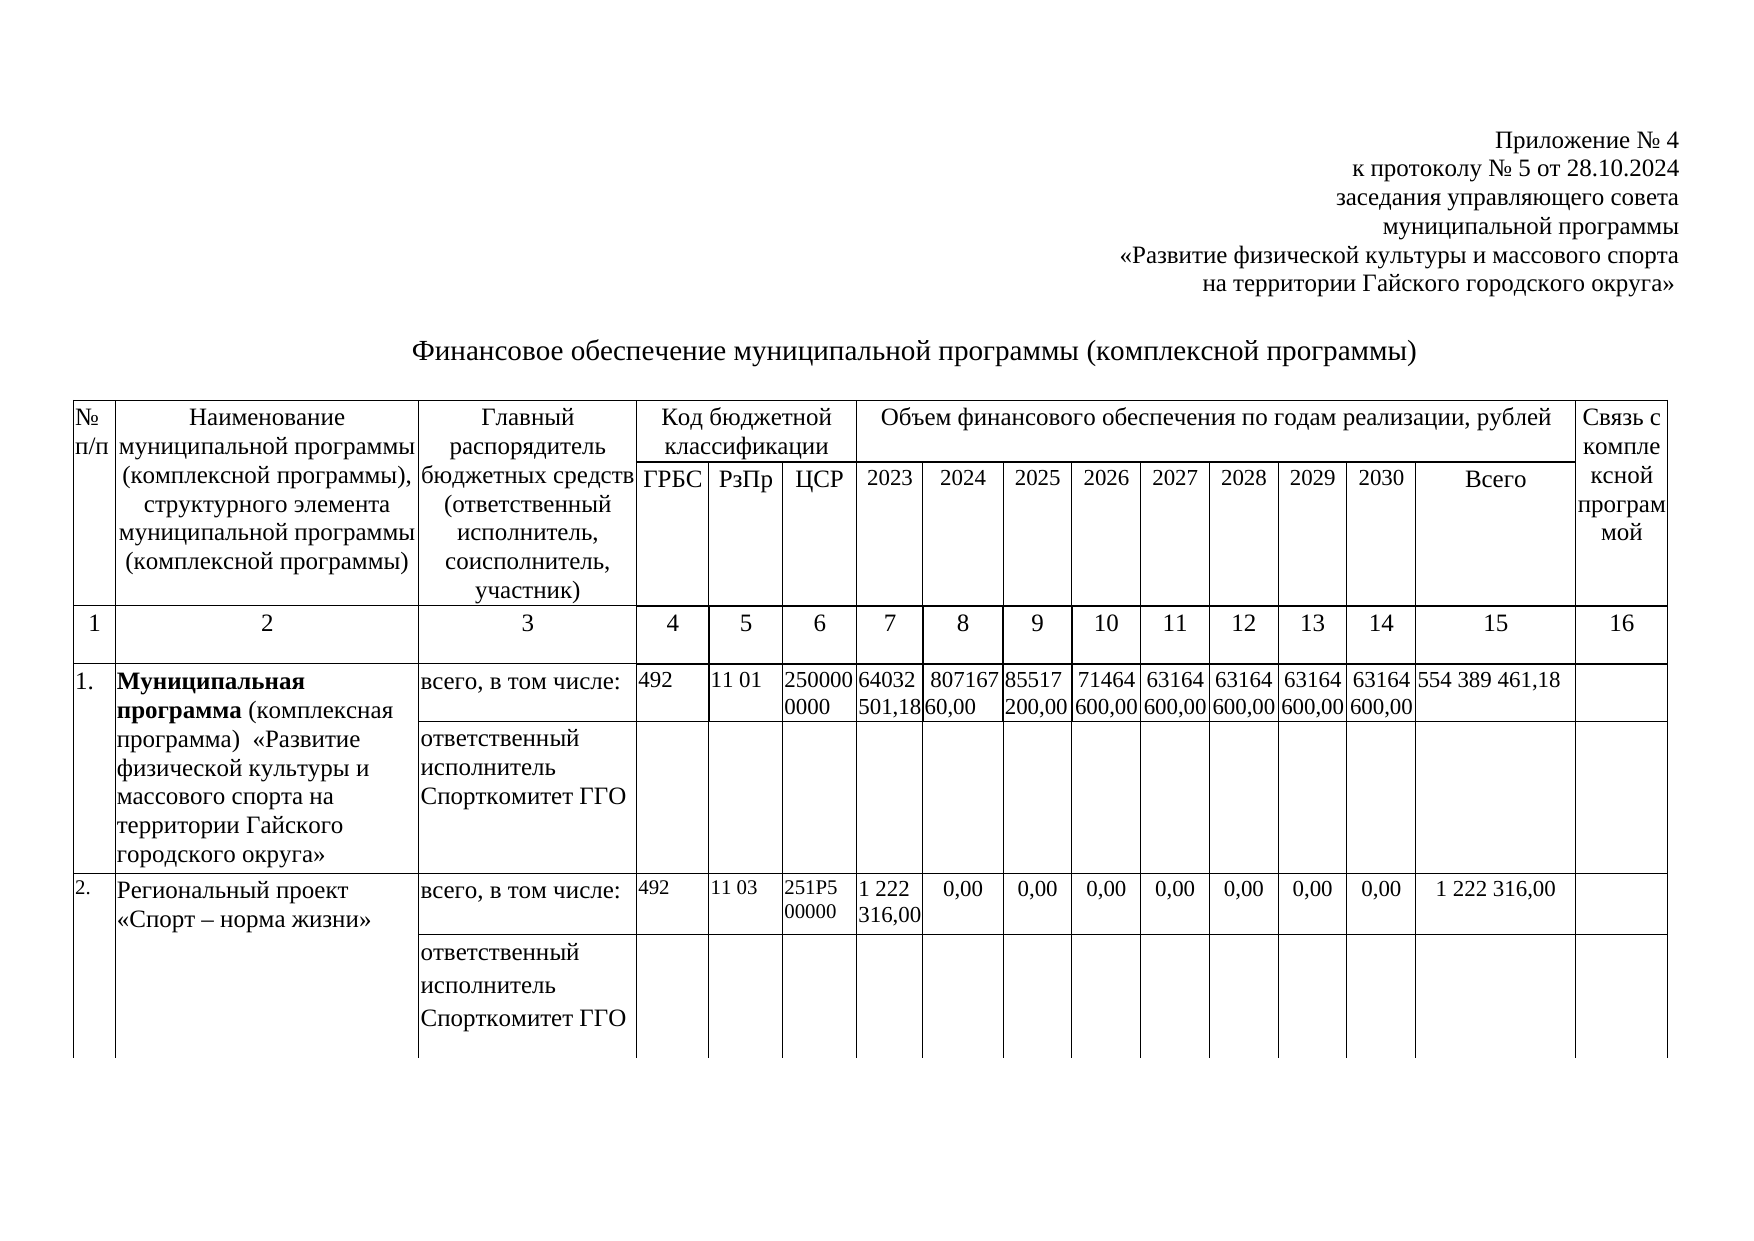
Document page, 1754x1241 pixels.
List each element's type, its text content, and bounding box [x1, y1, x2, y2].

table_cell 1. [74, 664, 115, 872]
table_cell 251Р5 00000 [783, 874, 856, 934]
table_cell 85517200,00 [1004, 665, 1071, 721]
table_header Объем финансового обеспечения по годам реализации, рублей [857, 401, 1575, 461]
table_cell [1347, 935, 1415, 1058]
table_cell [857, 935, 922, 1058]
list Финансовое обеспечение муниципальной программы (комплексной программы) [150, 333, 1679, 367]
table_cell 11 03 [709, 874, 782, 934]
table_cell [1576, 722, 1667, 872]
table_header Связь с комплексной программой [1576, 401, 1667, 605]
table_cell [923, 935, 1003, 1058]
table_cell 5 [710, 607, 782, 663]
table_cell всего, в том числе: [419, 874, 636, 934]
table_cell 15 [1416, 607, 1575, 663]
table_cell 8 [924, 607, 1002, 663]
table_cell 12 [1210, 607, 1278, 663]
table_cell всего, в том числе: [419, 664, 636, 721]
table_cell 0,00 [1004, 874, 1071, 934]
table_cell 71464600,00 [1073, 665, 1140, 721]
table_cell 492 [637, 665, 708, 721]
table_cell 7 [857, 607, 922, 663]
table_cell 6 [783, 607, 856, 663]
table_cell РзПр [709, 463, 782, 605]
table_cell [709, 935, 782, 1058]
table_cell [1576, 874, 1667, 934]
table_cell 10 [1073, 607, 1140, 663]
table_cell 2028 [1210, 463, 1278, 605]
table_cell [1576, 665, 1667, 721]
table_cell [1072, 935, 1140, 1058]
table_header Наименование муниципальной программы (комплексной программы), структурного элемента муниципальной программы (комплексной программы) [116, 401, 418, 605]
table_cell 2024 [923, 463, 1003, 605]
table_cell 2500000000 [783, 665, 856, 721]
table_cell [637, 722, 708, 872]
table_cell 0,00 [1141, 874, 1209, 934]
table_cell [1210, 722, 1278, 872]
table_cell 4 [637, 607, 708, 663]
table_cell 2029 [1279, 463, 1346, 605]
table_cell ГРБС [637, 463, 708, 605]
table_cell 3 [419, 606, 636, 663]
table_cell 2027 [1141, 463, 1209, 605]
table_cell 2 [116, 606, 418, 663]
table_cell 0,00 [1347, 874, 1415, 934]
table_cell 14 [1347, 607, 1415, 663]
table_cell 2. [74, 874, 115, 1058]
table_cell 9 [1004, 607, 1071, 663]
table_cell 63164600,00 [1210, 665, 1278, 721]
table_header Код бюджетной классификации [637, 401, 856, 461]
table_header Главный распорядитель бюджетных средств (ответственный исполнитель, соисполнитель, участник) [419, 401, 636, 605]
table_cell [1141, 722, 1209, 872]
text «Развитие физической культуры и массового спорта [75, 240, 1679, 268]
table_cell ответственный исполнитель Спорткомитет ГГО [419, 722, 636, 872]
table_cell Муниципальная программа (комплексная программа) «Развитие физической культуры и массового спорта на территории Гайского городского округа» [116, 664, 418, 872]
table_cell 2030 [1347, 463, 1415, 605]
table_cell 2023 [857, 463, 922, 605]
table_cell 0,00 [1072, 874, 1140, 934]
table_cell [1004, 722, 1071, 872]
table_cell 63164600,00 [1347, 665, 1415, 721]
table_cell 63164600,00 [1141, 665, 1209, 721]
table_cell [1416, 935, 1575, 1058]
table_cell [923, 722, 1003, 872]
table_header № п/п [74, 401, 115, 605]
table_cell 80716760,00 [924, 665, 1002, 721]
table_cell [783, 722, 856, 872]
table_cell 0,00 [1210, 874, 1278, 934]
table_cell Региональный проект «Спорт – норма жизни» [116, 874, 418, 1058]
table_cell [1279, 722, 1346, 872]
table_cell 11 01 [710, 665, 782, 721]
table_cell [1141, 935, 1209, 1058]
table_cell Всего [1416, 463, 1575, 605]
table_cell 492 [637, 874, 708, 934]
table_cell 0,00 [1279, 874, 1346, 934]
table_cell 1 222 316,00 [857, 874, 922, 934]
table_cell [1279, 935, 1346, 1058]
text муниципальной программы [75, 211, 1679, 240]
table_cell [709, 722, 782, 872]
text Приложение № 4 [75, 125, 1679, 153]
text на территории Гайского городского округа» [103, 268, 1674, 297]
table_cell 64032501,18 [857, 665, 922, 721]
table_cell [1416, 722, 1575, 872]
text к протоколу № 5 от 28.10.2024 [75, 153, 1679, 182]
table_cell [637, 935, 708, 1058]
table_cell [783, 935, 856, 1058]
text заседания управляющего совета [75, 182, 1679, 211]
table_cell 2025 [1004, 463, 1071, 605]
table_cell [1347, 722, 1415, 872]
table_cell ЦСР [783, 463, 856, 605]
table_cell [1004, 935, 1071, 1058]
table_cell [1072, 722, 1140, 872]
table_cell [1210, 935, 1278, 1058]
table_cell 63164600,00 [1279, 665, 1346, 721]
table_cell [857, 722, 922, 872]
table_cell 13 [1279, 607, 1346, 663]
table_cell 16 [1576, 607, 1667, 663]
table_cell [1576, 935, 1667, 1058]
table_cell 0,00 [923, 874, 1003, 934]
table_cell 554 389 461,18 [1416, 665, 1575, 721]
table_cell 2026 [1072, 463, 1140, 605]
table_cell ответственный исполнитель Спорткомитет ГГО [419, 935, 636, 1058]
table_cell 1 222 316,00 [1416, 874, 1575, 934]
table_cell 1 [74, 606, 115, 663]
table_cell 11 [1141, 607, 1209, 663]
